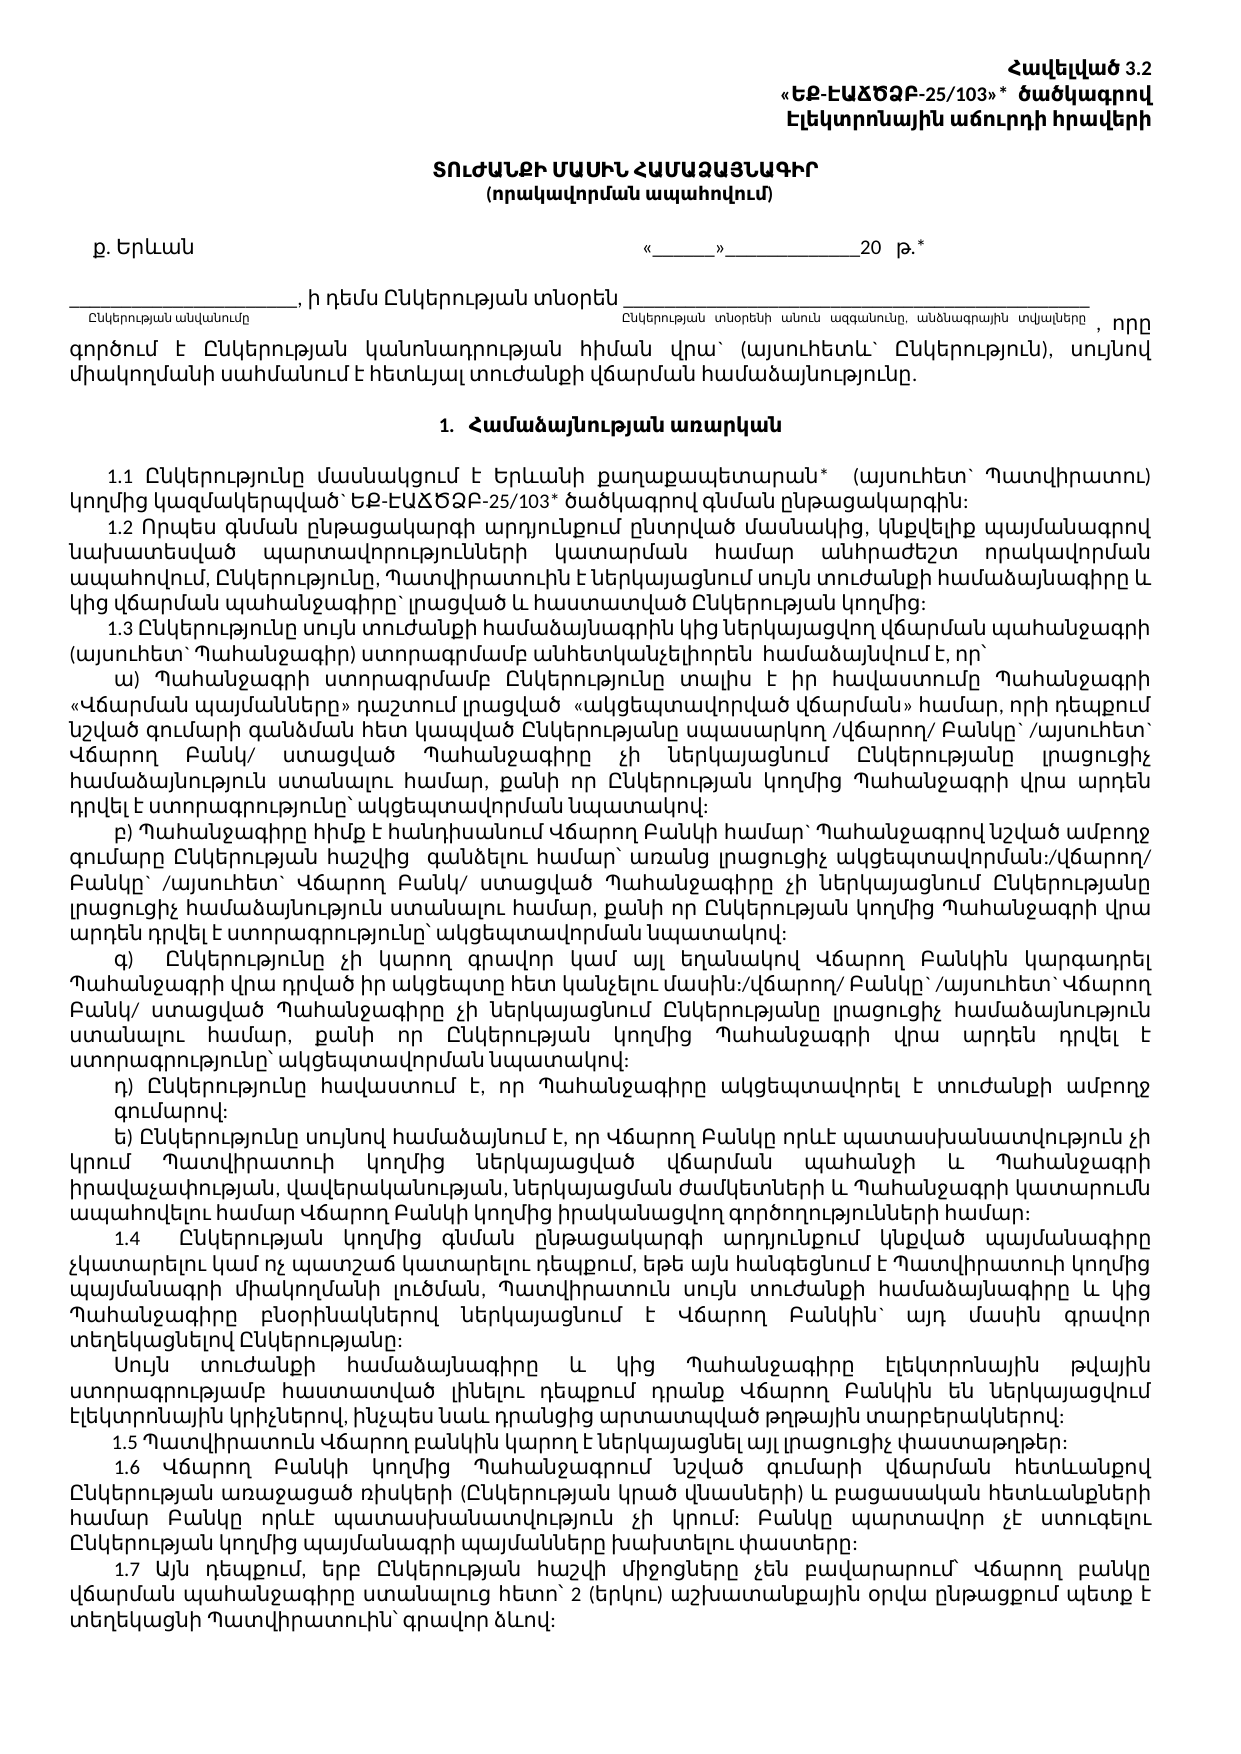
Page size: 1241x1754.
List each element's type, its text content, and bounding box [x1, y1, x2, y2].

text գ) Ընկերությունը չի կարող գրավոր կամ այլ եղանակով Վճարող Բանկին կարգադրել Պահանջագրի վրա դրված իր ակցեպտը հետ կանչելու մասին:/վճարող/ Բանկը` /այսուհետ` Վճարող Բանկ/ ստացված Պահանջագիրը չի ներկայացնում Ընկերությանը լրացուցիչ համաձայնություն ստանալու համար, քանի որ Ընկերության կողմից Պահանջագրի վրա արդեն դրվել է ստորագրությունը՝ ակցեպտավորման նպատակով: [69, 946, 1152, 1073]
text ա) Պահանջագրի ստորագրմամբ Ընկերությունը տալիս է իր հավաստումը Պահանջագրի «Վճարման պայմանները» դաշտում լրացված «ակցեպտավորված վճարման» համար, որի դեպքում նշված գումարի գանձման հետ կապված Ընկերությանը սպասարկող /վճարող/ Բանկը` /այսուհետ` Վճարող Բանկ/ ստացված Պահանջագիրը չի ներկայացնում Ընկերությանը լրացուցիչ համաձայնություն ստանալու համար, քանի որ Ընկերության կողմից Պահանջագրի վրա արդեն դրվել է ստորագրությունը՝ ակցեպտավորման նպատակով: [69, 666, 1152, 819]
text 1.5 Պատվիրատուն Վճարող բանկին կարող է ներկայացնել այլ լրացուցիչ փաստաթղթեր: [69, 1429, 1152, 1454]
text 1.4 Ընկերության կողմից գնման ընթացակարգի արդյունքում կնքված պայմանագիրը չկատարելու կամ ոչ պատշաճ կատարելու դեպքում, եթե այն հանգեցնում է Պատվիրատուի կողմից պայմանագրի միակողմանի լուծման, Պատվիրատուն սույն տուժանքի համաձայնագիրը և կից Պահանջագիրը բնօրինակներով ներկայացնում է Վճարող Բանկին` այդ մասին գրավոր տեղեկացնելով Ընկերությանը: [69, 1226, 1152, 1353]
text 1.6 Վճարող Բանկի կողմից Պահանջագրում նշված գումարի վճարման հետևանքով Ընկերության առաջացած ռիսկերի (Ընկերության կրած վնասների) և բացասական հետևանքների համար Բանկը որևէ պատասխանատվություն չի կրում: Բանկը պարտավոր չէ ստուգելու Ընկերության կողմից պայմանագրի պայմանները խախտելու փաստերը: [69, 1454, 1152, 1556]
text ե) Ընկերությունը սույնով համաձայնում է, որ Վճարող Բանկը որևէ պատասխանատվություն չի կրում Պատվիրատուի կողմից ներկայացված վճարման պահանջի և Պահանջագրի իրավաչափության, վավերականության, ներկայացման ժամկետների և Պահանջագրի կատարումն ապահովելու համար Վճարող Բանկի կողմից իրականացվող գործողությունների համար: [69, 1124, 1152, 1226]
text Հավելված 3.2 [69, 56, 1152, 81]
text Էլեկտրոնային աճուրդի հրավերի [69, 106, 1152, 132]
text Ընկերության անվանումը Ընկերության տնօրենի անուն ազգանունը, անձնագրային տվյալները , որը գործում է Ընկերության կանոնադրության հիման վրա` (այսուհետև` Ընկերություն), սույնով միակողմանի սահմանում է հետևյալ տուժանքի վճարման համաձայնությունը. [69, 311, 1152, 387]
text Սույն տուժանքի համաձայնագիրը և կից Պահանջագիրը էլեկտրոնային թվային ստորագրությամբ հաստատված լինելու դեպքում դրանք Վճարող Բանկին են ներկայացվում էլեկտրոնային կրիչներով, ինչպես նաև դրանցից արտատպված թղթային տարբերակներով: [69, 1353, 1152, 1429]
text դ) Ընկերությունը հավաստում է, որ Պահանջագիրը ակցեպտավորել է տուժանքի ամբողջ գումարով: [113, 1073, 1152, 1124]
text ՏՈւԺԱՆՔԻ ՄԱՍԻՆ ՀԱՄԱՁԱՅՆԱԳԻՐ [69, 157, 1152, 183]
text 1.2 Որպես գնման ընթացակարգի արդյունքում ընտրված մասնակից, կնքվելիք պայմանագրով նախատեսված պարտավորությունների կատարման համար անհրաժեշտ որակավորման ապահովում, Ընկերությունը, Պատվիրատուին է ներկայացնում սույն տուժանքի համաձայնագիրը և կից վճարման պահանջագիրը` լրացված և հաստատված Ընկերության կողմից: [69, 514, 1152, 616]
text ______________________, ի դեմս Ընկերության տնօրեն _____________________________________________ [69, 285, 1152, 311]
text 1.7 Այն դեպքում, երբ Ընկերության հաշվի միջոցները չեն բավարարում՝ Վճարող բանկը վճարման պահանջագիրը ստանալուց հետո՝ 2 (երկու) աշխատանքային օրվա ընթացքում պետք է տեղեկացնի Պատվիրատուին՝ գրավոր ձևով: [69, 1556, 1152, 1632]
text (որակավորման ապահովում) [69, 183, 1152, 206]
text 1.3 Ընկերությունը սույն տուժանքի համաձայնագրին կից ներկայացվող վճարման պահանջագրի (այսուհետ` Պահանջագիր) ստորագրմամբ անհետկանչելիորեն համաձայնվում է, որ՝ [69, 616, 1152, 666]
text բ) Պահանջագիրը հիմք է հանդիսանում Վճարող Բանկի համար` Պահանջագրով նշված ամբողջ գումարը Ընկերության հաշվից գանձելու համար՝ առանց լրացուցիչ ակցեպտավորման:/վճարող/ Բանկը` /այսուհետ` Վճարող Բանկ/ ստացված Պահանջագիրը չի ներկայացնում Ընկերությանը լրացուցիչ համաձայնություն ստանալու համար, քանի որ Ընկերության կողմից Պահանջագրի վրա արդեն դրվել է ստորագրությունը՝ ակցեպտավորման նպատակով: [69, 819, 1152, 946]
text 1. Համաձայնության առարկան [69, 412, 1152, 438]
text ք. Երևան «______»_____________20 թ.* [69, 234, 1152, 260]
text 1.1 Ընկերությունը մասնակցում է Երևանի քաղաքապետարան* (այսուհետ` Պատվիրատու) կողմից կազմակերպված` ԵՔ-ԷԱՃԾՁԲ-25/103* ծածկագրով գնման ընթացակարգին: [69, 463, 1152, 514]
text «ԵՔ-ԷԱՃԾՁԲ-25/103»* ծածկագրով [69, 81, 1152, 106]
